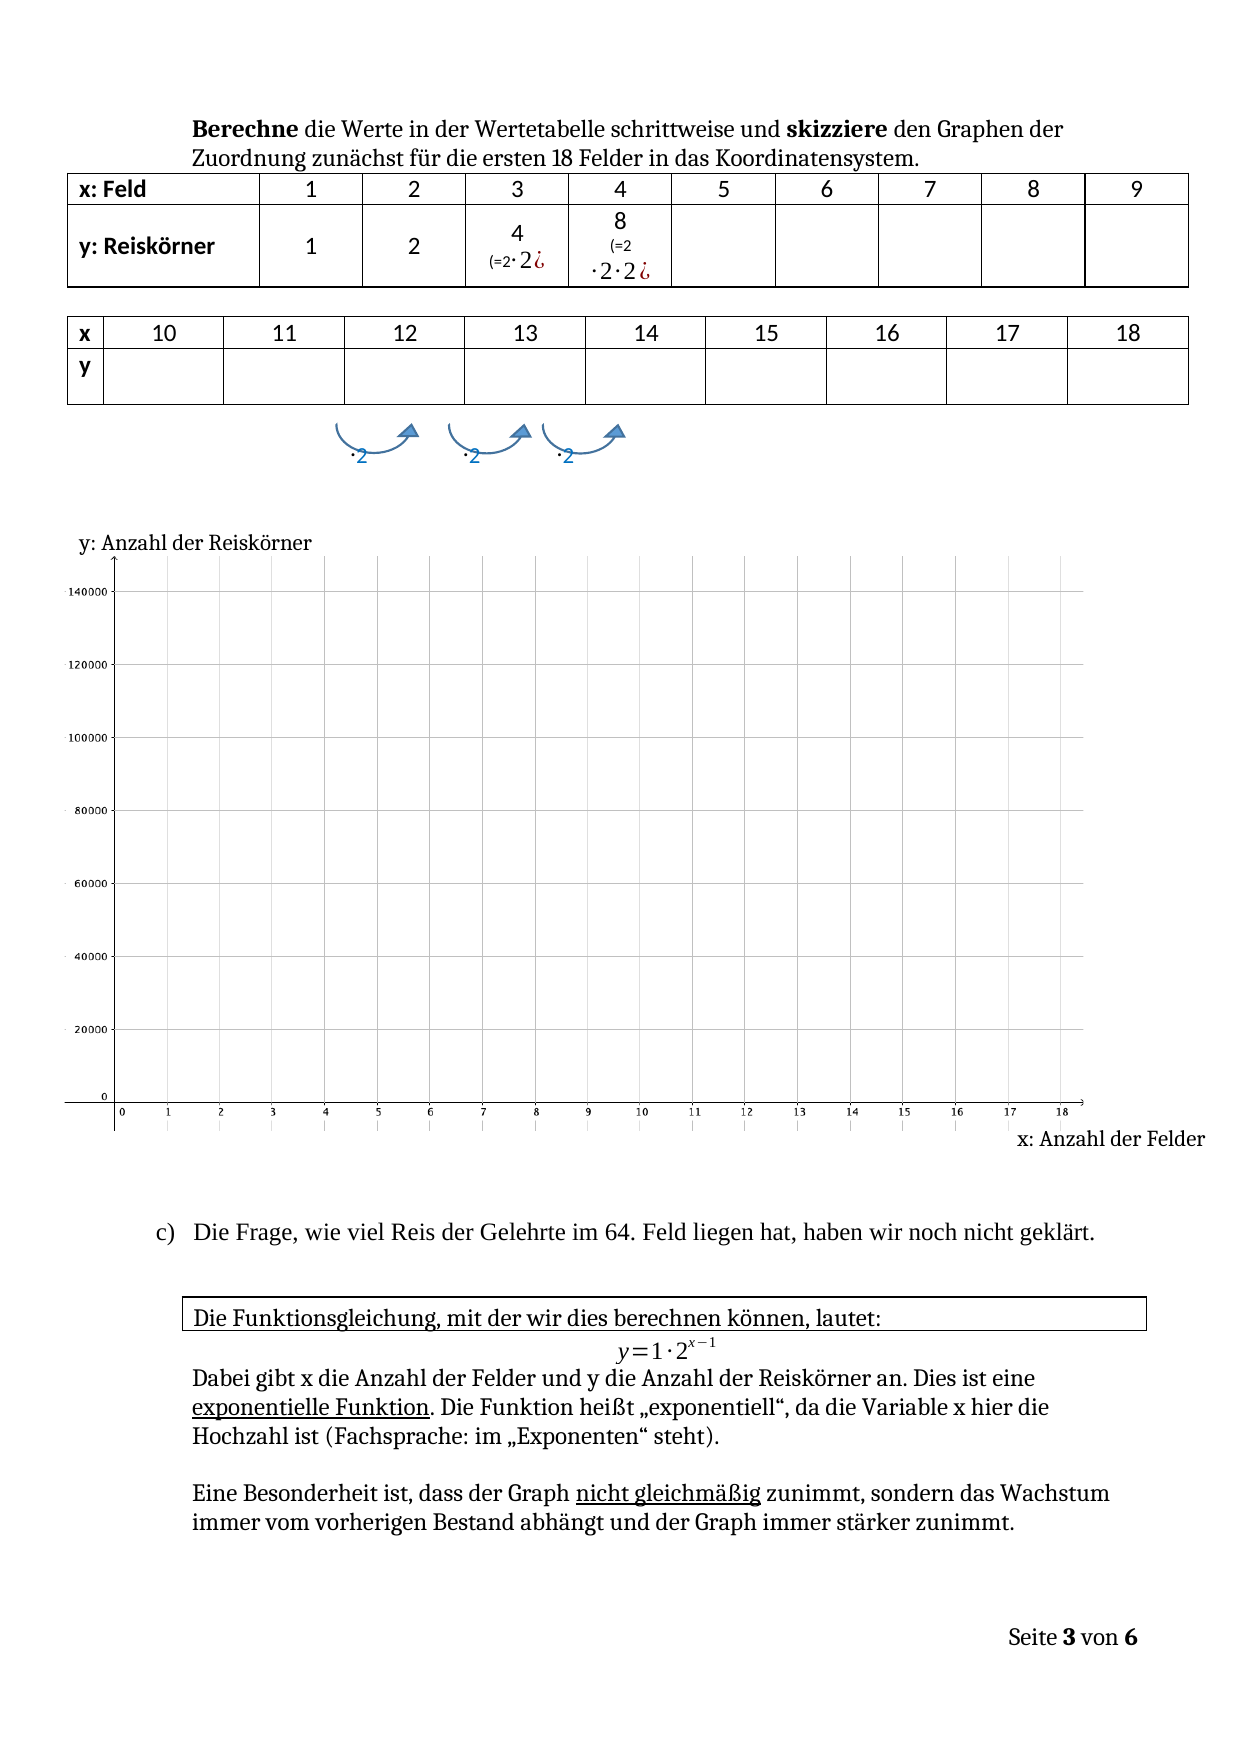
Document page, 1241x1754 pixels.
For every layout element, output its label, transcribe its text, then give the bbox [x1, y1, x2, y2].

table_cell [586, 349, 705, 404]
table_header 17 [947, 317, 1067, 348]
table_cell [224, 349, 344, 404]
table_header 14 [586, 317, 705, 348]
text Eine Besonderheit ist, dass der Graph nicht gleichmäßig zunimmt, sondern das Wachstum immer vom vorherigen Bestand abhängt und der Graph immer stärker zunimmt. [192, 1479, 1138, 1537]
text Die Funktionsgleichung, mit der wir dies berechnen können, lautet: [193, 1304, 1138, 1333]
picture [64, 556, 1084, 1131]
table_cell [104, 349, 223, 404]
table_cell [706, 349, 826, 404]
table_header 3 [466, 174, 568, 204]
table_header 10 [104, 317, 223, 348]
table_header 16 [827, 317, 946, 348]
table_cell [1086, 205, 1188, 286]
table_cell [465, 349, 585, 404]
table_cell [827, 349, 946, 404]
table_cell 8 (=2 [569, 205, 671, 286]
table_header 8 [982, 174, 1084, 204]
table_cell [345, 349, 464, 404]
table_header 11 [224, 317, 344, 348]
table_cell 4 (=2 [466, 205, 568, 286]
table_cell [776, 205, 878, 286]
table_header 13 [465, 317, 585, 348]
table_header 7 [879, 174, 981, 204]
text Dabei gibt x die Anzahl der Felder und y die Anzahl der Reiskörner an. Dies ist eine exponentielle Funktion. Die Funktion heißt „exponentiell“, da die Variable x hier die Hochzahl ist (Fachsprache: im „Exponenten“ steht). [192, 1364, 1138, 1450]
list Die Frage, wie viel Reis der Gelehrte im 64. Feld liegen hat, haben wir noch nicht geklärt. [156, 1217, 1138, 1246]
table_header x: Feld [68, 174, 259, 204]
table_cell [672, 205, 775, 286]
table_header 1 [260, 174, 362, 204]
table_header 5 [672, 174, 775, 204]
table_cell y: Reiskörner [68, 205, 259, 286]
table_cell y [68, 349, 103, 404]
table_cell 2 [363, 205, 465, 286]
table_cell 1 [260, 205, 362, 286]
table_header 4 [569, 174, 671, 204]
table_header 9 [1086, 174, 1188, 204]
table_header 2 [363, 174, 465, 204]
table_header 18 [1068, 317, 1188, 348]
table_cell [879, 205, 981, 286]
table_header x [68, 317, 103, 348]
table_cell [947, 349, 1067, 404]
table_header 6 [776, 174, 878, 204]
text Berechne die Werte in der Wertetabelle schrittweise und skizziere den Graphen der Zuordnung zunächst für die ersten 18 Felder in das Koordinatensystem. [192, 115, 1138, 172]
table_header 12 [345, 317, 464, 348]
table_cell [982, 205, 1084, 286]
table_cell [1068, 349, 1188, 404]
table_header 15 [706, 317, 826, 348]
